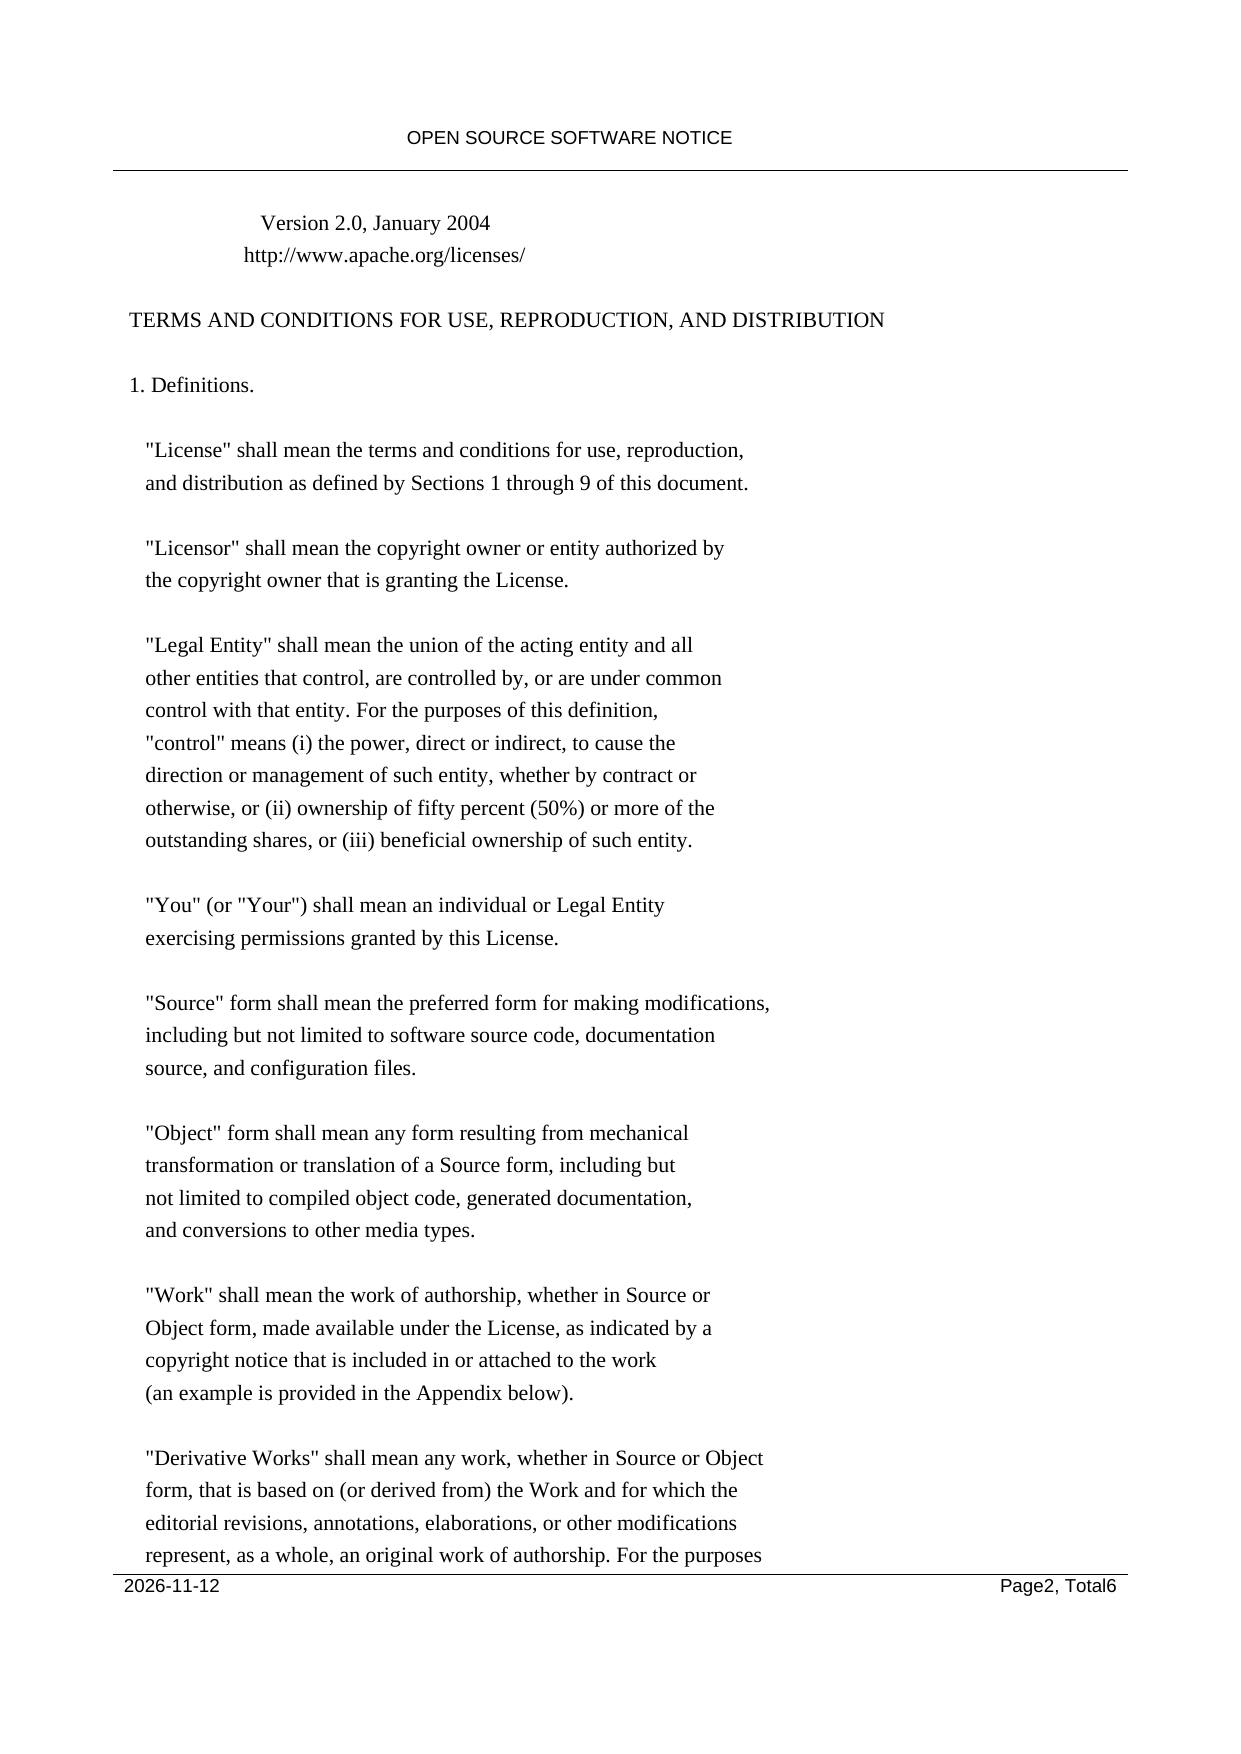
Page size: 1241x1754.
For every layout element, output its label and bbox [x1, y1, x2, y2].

text [112, 206, 1128, 1571]
